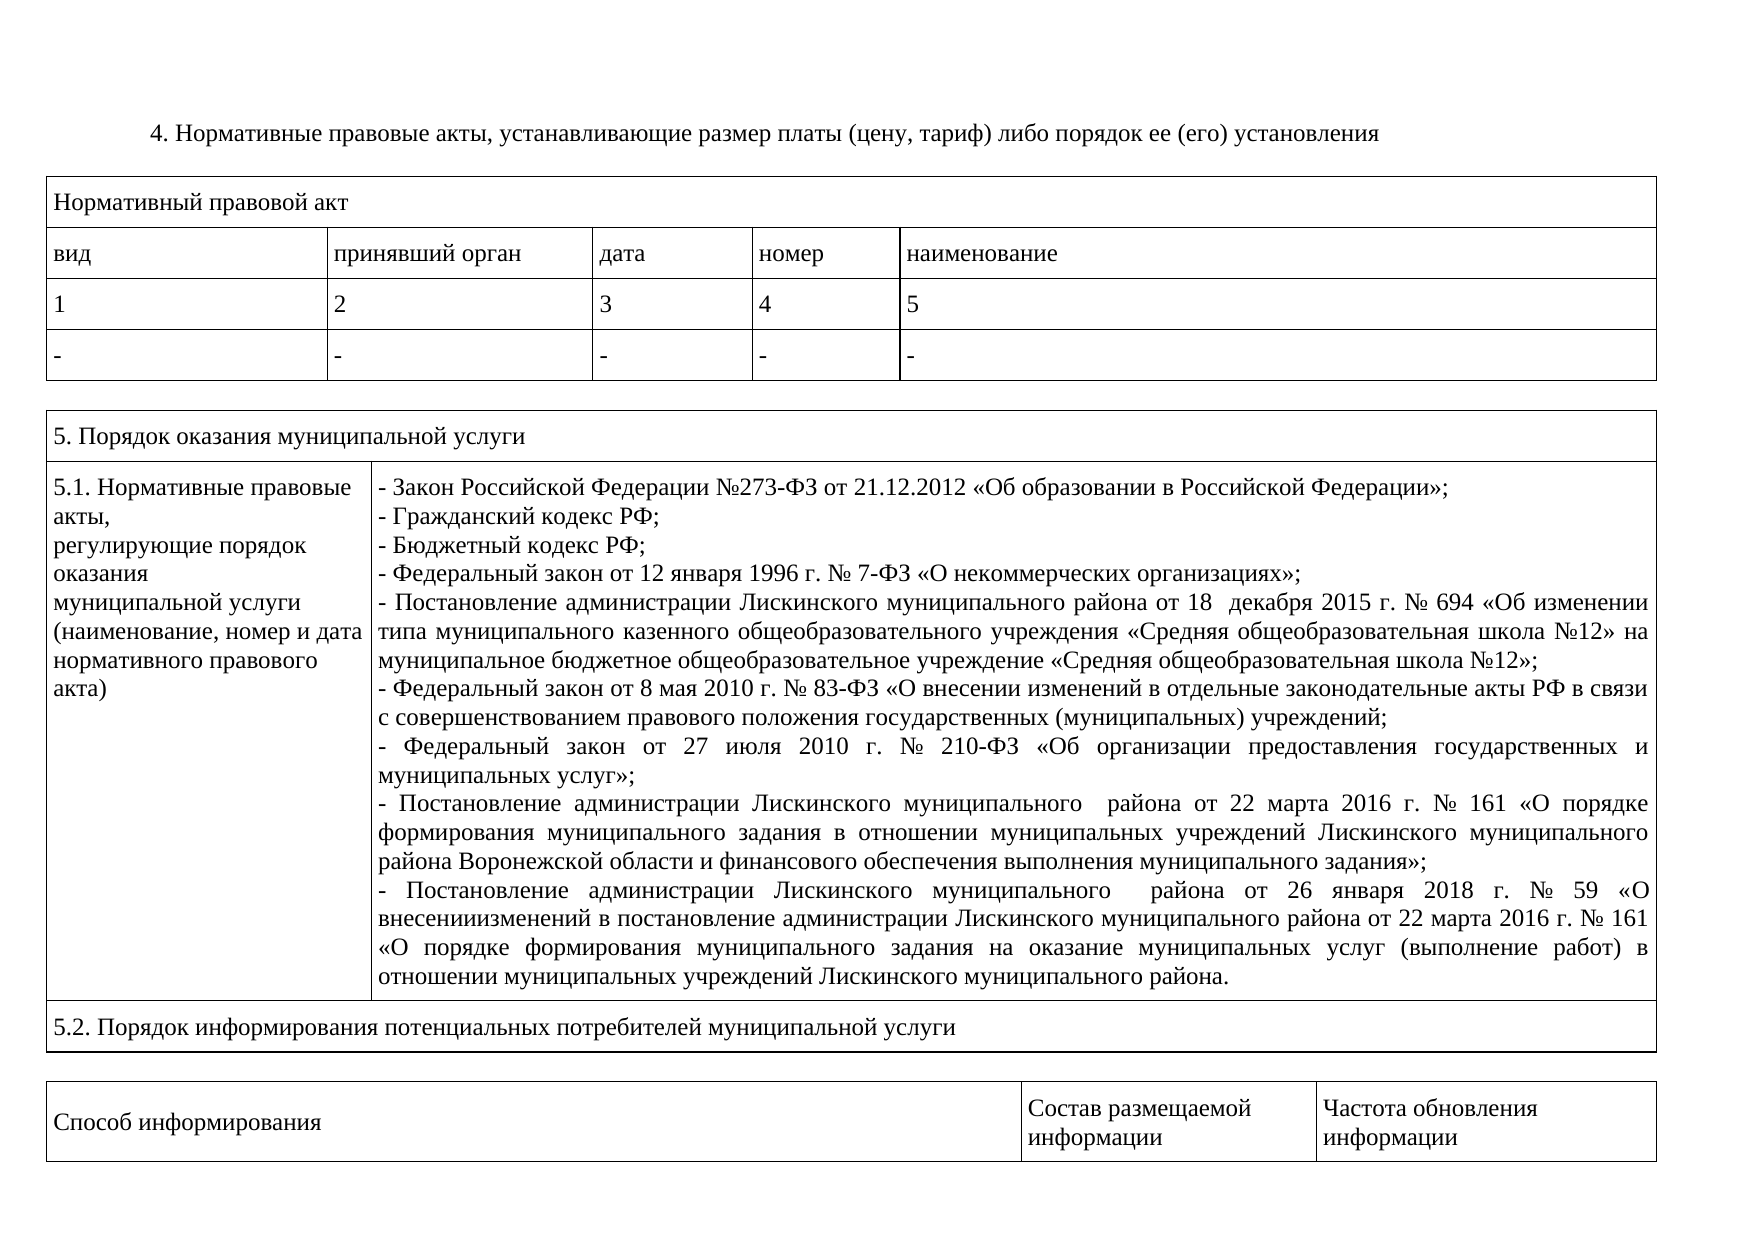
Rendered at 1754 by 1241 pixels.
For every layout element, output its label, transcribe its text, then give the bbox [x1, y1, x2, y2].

table_header 5. Порядок оказания муниципальной услуги [47, 411, 1656, 461]
table_cell 3 [593, 279, 752, 329]
table_cell - Закон Российской Федерации №273-ФЗ от 21.12.2012 «Об образовании в Российской Федерации»; - Гражданский кодекс РФ; - Бюджетный кодекс РФ; - Федеральный закон от 12 января . № 7-ФЗ «О некоммерческих организациях»; - Постановление администрации Лискинского муниципального района от 18 декабря 2015 г. № 694 «Об изменении типа муниципального казенного общеобразовательного учреждения «Средняя общеобразовательная школа №12» на муниципальное бюджетное общеобразовательное учреждение «Средняя общеобразовательная школа №12»; - Федеральный закон от 8 мая . № 83-ФЗ «О внесении изменений в отдельные законодательные акты РФ в связи с совершенствованием правового положения государственных (муниципальных) учреждений; - Федеральный закон от 27 июля . № 210-ФЗ «Об организации предоставления государственных и муниципальных услуг»; - Постановление администрации Лискинского муниципального района от 22 марта 2016 г. № 161 «О порядке формирования муниципального задания в отношении муниципальных учреждений Лискинского муниципального района Воронежской области и финансового обеспечения выполнения муниципального задания»; - Постановление администрации Лискинского муниципального района от 26 января 2018 г. № 59 «О внесенииизменений в постановление администрации Лискинского муниципального района от 22 марта 2016 г. № 161 «О порядке формирования муниципального задания на оказание муниципальных услуг (выполнение работ) в отношении муниципальных учреждений Лискинского муниципального района. [372, 462, 1656, 1000]
table_header Частота обновления информации [1317, 1082, 1656, 1161]
table_cell 5 [901, 279, 1656, 329]
table_header Нормативный правовой акт [47, 177, 1656, 227]
text 4. Нормативные правовые акты, устанавливающие размер платы (цену, тариф) либо порядок ее (его) установления [150, 118, 1713, 147]
table_header Способ информирования [47, 1082, 1021, 1161]
table_cell 5.1. Нормативные правовые акты, регулирующие порядок оказания муниципальной услуги (наименование, номер и дата нормативного правового акта) [47, 462, 371, 1000]
table_cell номер [753, 228, 899, 278]
table_cell 5.2. Порядок информирования потенциальных потребителей муниципальной услуги [47, 1001, 1656, 1051]
table_cell - [47, 330, 327, 380]
table_cell - [328, 330, 592, 380]
table_cell 4 [753, 279, 899, 329]
table_cell - [753, 330, 899, 380]
table_cell вид [47, 228, 327, 278]
table_cell 2 [328, 279, 592, 329]
table_cell - [901, 330, 1656, 380]
table_cell наименование [901, 228, 1656, 278]
table_cell дата [593, 228, 752, 278]
table_header Состав размещаемой информации [1022, 1082, 1316, 1161]
table_cell - [593, 330, 752, 380]
table_cell 1 [47, 279, 327, 329]
table_cell принявший орган [328, 228, 592, 278]
